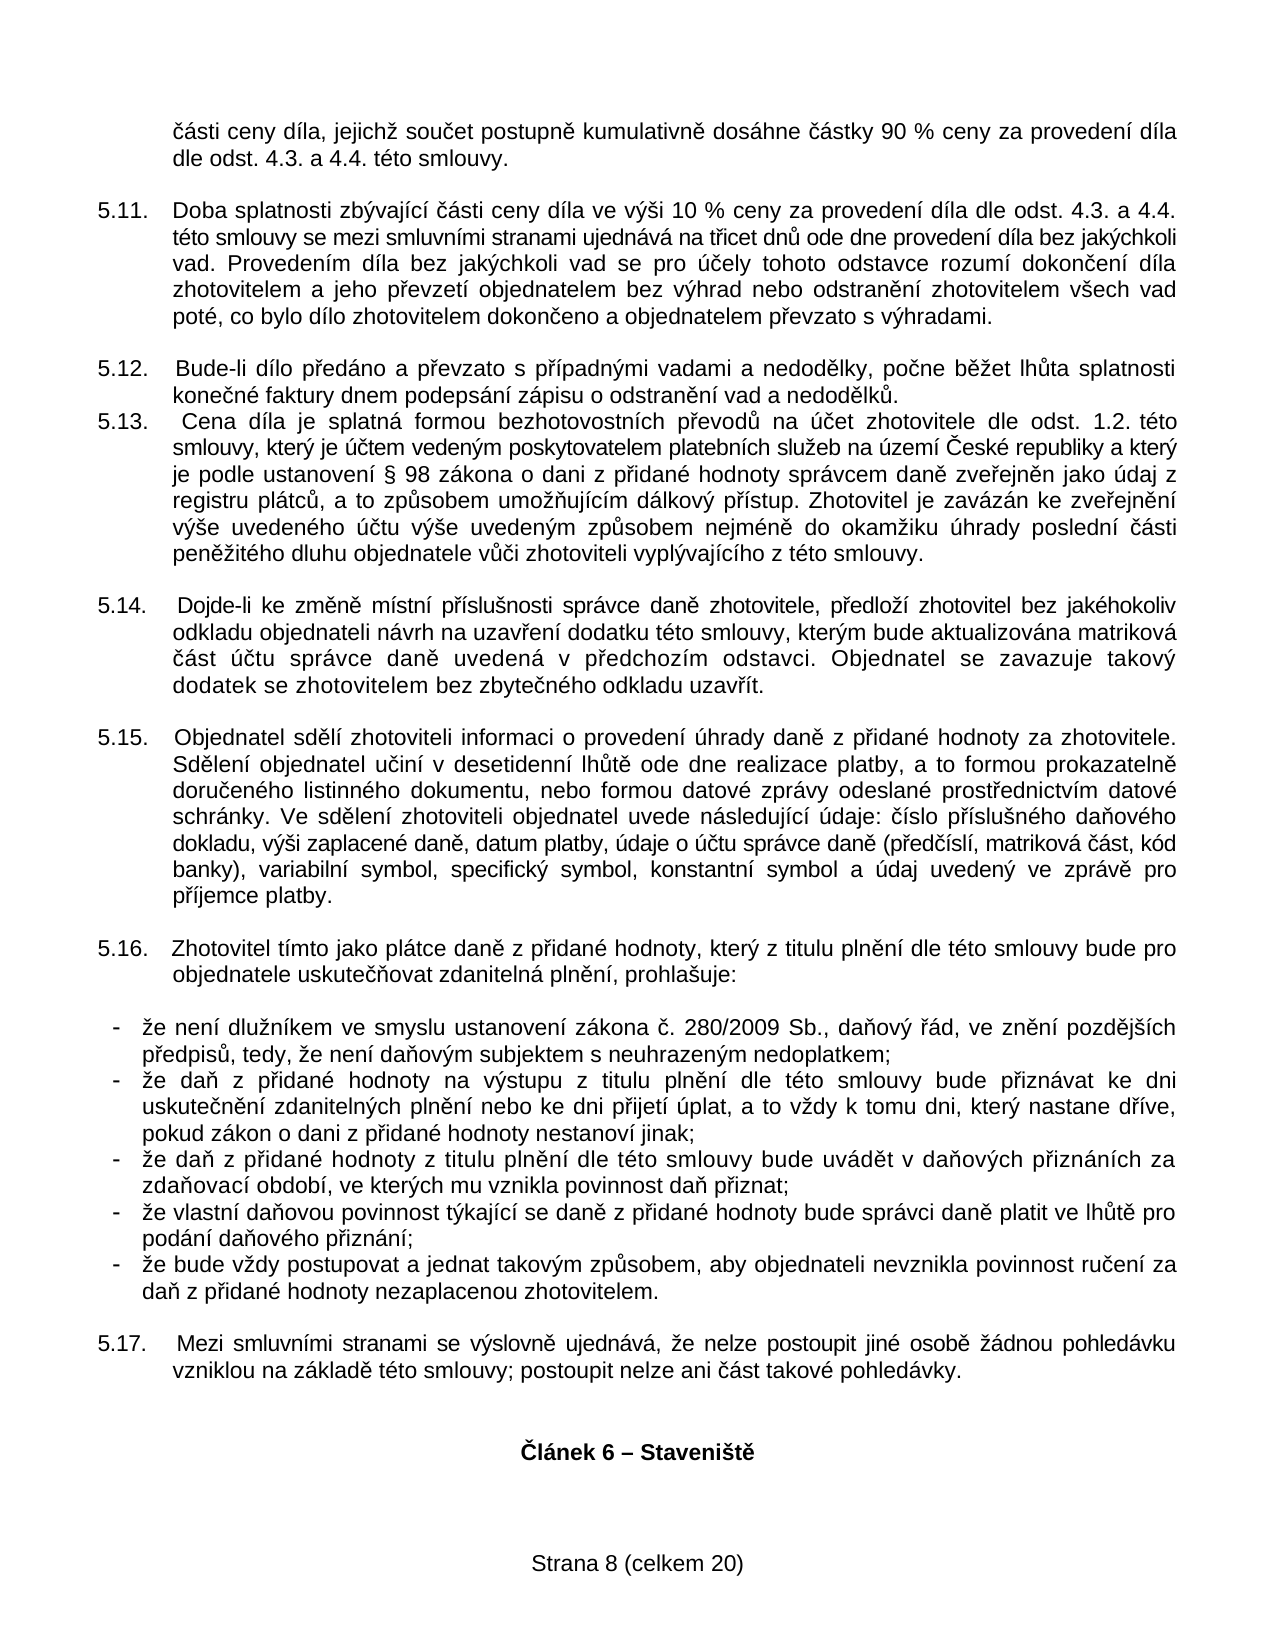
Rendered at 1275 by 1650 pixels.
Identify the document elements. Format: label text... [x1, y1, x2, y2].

list Bude-li dílo předáno a převzato s případnými vadami a nedodělky, počne běžet lhůta splatnosti konečné faktury dnem podepsání zápisu o odstranění vad a nedodělků. [97, 355, 1177, 408]
list Doba splatnosti zbývající části ceny díla ve výši 10 % ceny za provedení díla dle odst. 4.3. a 4.4. této smlouvy se mezi smluvními stranami ujednává na třicet dnů ode dne provedení díla bez jakýchkoli vad. Provedením díla bez jakýchkoli vad se pro účely tohoto odstavce rozumí dokončení díla zhotovitelem a jeho převzetí objednatelem bez výhrad nebo odstranění zhotovitelem všech vad poté, co bylo dílo zhotovitelem dokončeno a objednatelem převzato s výhradami. [97, 197, 1177, 329]
list Dojde-li ke změně místní příslušnosti správce daně zhotovitele, předloží zhotovitel bez jakéhokoliv odkladu objednateli návrh na uzavření dodatku této smlouvy, kterým bude aktualizována matriková část účtu správce daně uvedená v předchozím odstavci. Objednatel se zavazuje takový dodatek se zhotovitelem bez zbytečného odkladu uzavřít. [97, 592, 1177, 698]
list že daň z přidané hodnoty na výstupu z titulu plnění dle této smlouvy bude přiznávat ke dni uskutečnění zdanitelných plnění nebo ke dni přijetí úplat, a to vždy k tomu dni, který nastane dříve, pokud zákon o dani z přidané hodnoty nestanoví jinak; [112, 1067, 1177, 1146]
list že vlastní daňovou povinnost týkající se daně z přidané hodnoty bude správci daně platit ve lhůtě pro podání daňového přiznání; [112, 1199, 1177, 1251]
list že není dlužníkem ve smyslu ustanovení zákona č. 280/2009 Sb., daňový řád, ve znění pozdějších předpisů, tedy, že není daňovým subjektem s neuhrazeným nedoplatkem; [112, 1014, 1177, 1067]
list že daň z přidané hodnoty z titulu plnění dle této smlouvy bude uvádět v daňových přiznáních za zdaňovací období, ve kterých mu vznikla povinnost daň přiznat; [112, 1146, 1177, 1199]
list Cena díla je splatná formou bezhotovostních převodů na účet zhotovitele dle odst. 1.2. této smlouvy, který je účtem vedeným poskytovatelem platebních služeb na území České republiky a který je podle ustanovení § 98 zákona o dani z přidané hodnoty správcem daně zveřejněn jako údaj z registru plátců, a to způsobem umožňujícím dálkový přístup. Zhotovitel je zavázán ke zveřejnění výše uvedeného účtu výše uvedeným způsobem nejméně do okamžiku úhrady poslední části peněžitého dluhu objednatele vůči zhotoviteli vyplývajícího z této smlouvy. [97, 408, 1177, 566]
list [97, 118, 1177, 171]
list Mezi smluvními stranami se výslovně ujednává, že nelze postoupit jiné osobě žádnou pohledávku vzniklou na základě této smlouvy; postoupit nelze ani část takové pohledávky. [97, 1330, 1177, 1383]
list Objednatel sdělí zhotoviteli informaci o provedení úhrady daně z přidané hodnoty za zhotovitele. Sdělení objednatel učiní v desetidenní lhůtě ode dne realizace platby, a to formou prokazatelně doručeného listinného dokumentu, nebo formou datové zprávy odeslané prostřednictvím datové schránky. Ve sdělení zhotoviteli objednatel uvede následující údaje: číslo příslušného daňového dokladu, výši zaplacené daně, datum platby, údaje o účtu správce daně (předčíslí, matriková část, kód banky), variabilní symbol, specifický symbol, konstantní symbol a údaj uvedený ve zprávě pro příjemce platby. [97, 724, 1177, 909]
text Článek 6 – Staveniště [97, 1439, 1177, 1466]
list Zhotovitel tímto jako plátce daně z přidané hodnoty, který z titulu plnění dle této smlouvy bude pro objednatele uskutečňovat zdanitelná plnění, prohlašuje: [97, 935, 1177, 988]
list že bude vždy postupovat a jednat takovým způsobem, aby objednateli nevznikla povinnost ručení za daň z přidané hodnoty nezaplacenou zhotovitelem. [112, 1251, 1177, 1304]
